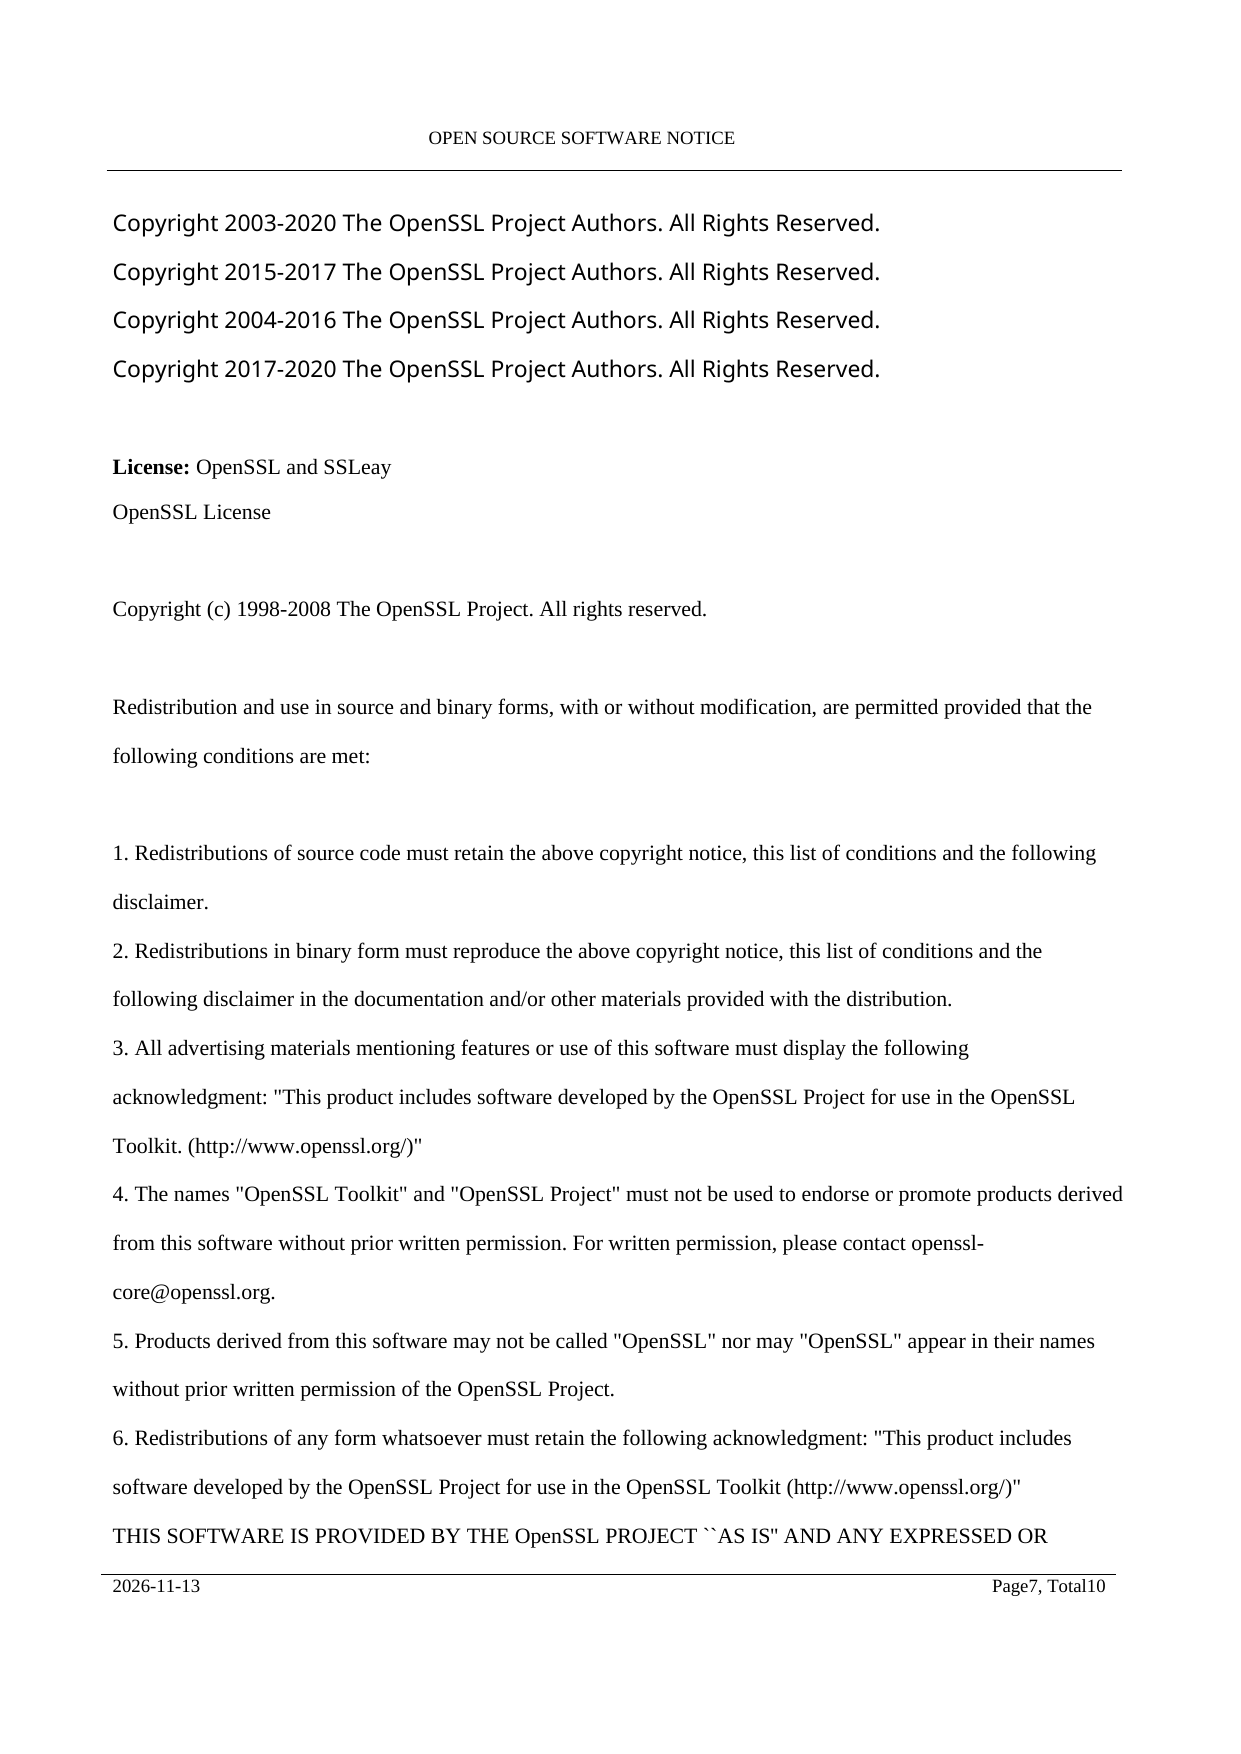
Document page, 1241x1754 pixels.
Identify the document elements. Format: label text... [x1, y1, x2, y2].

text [112, 495, 1128, 1551]
text License: OpenSSL and SSLeay [112, 450, 1128, 483]
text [112, 206, 1128, 434]
